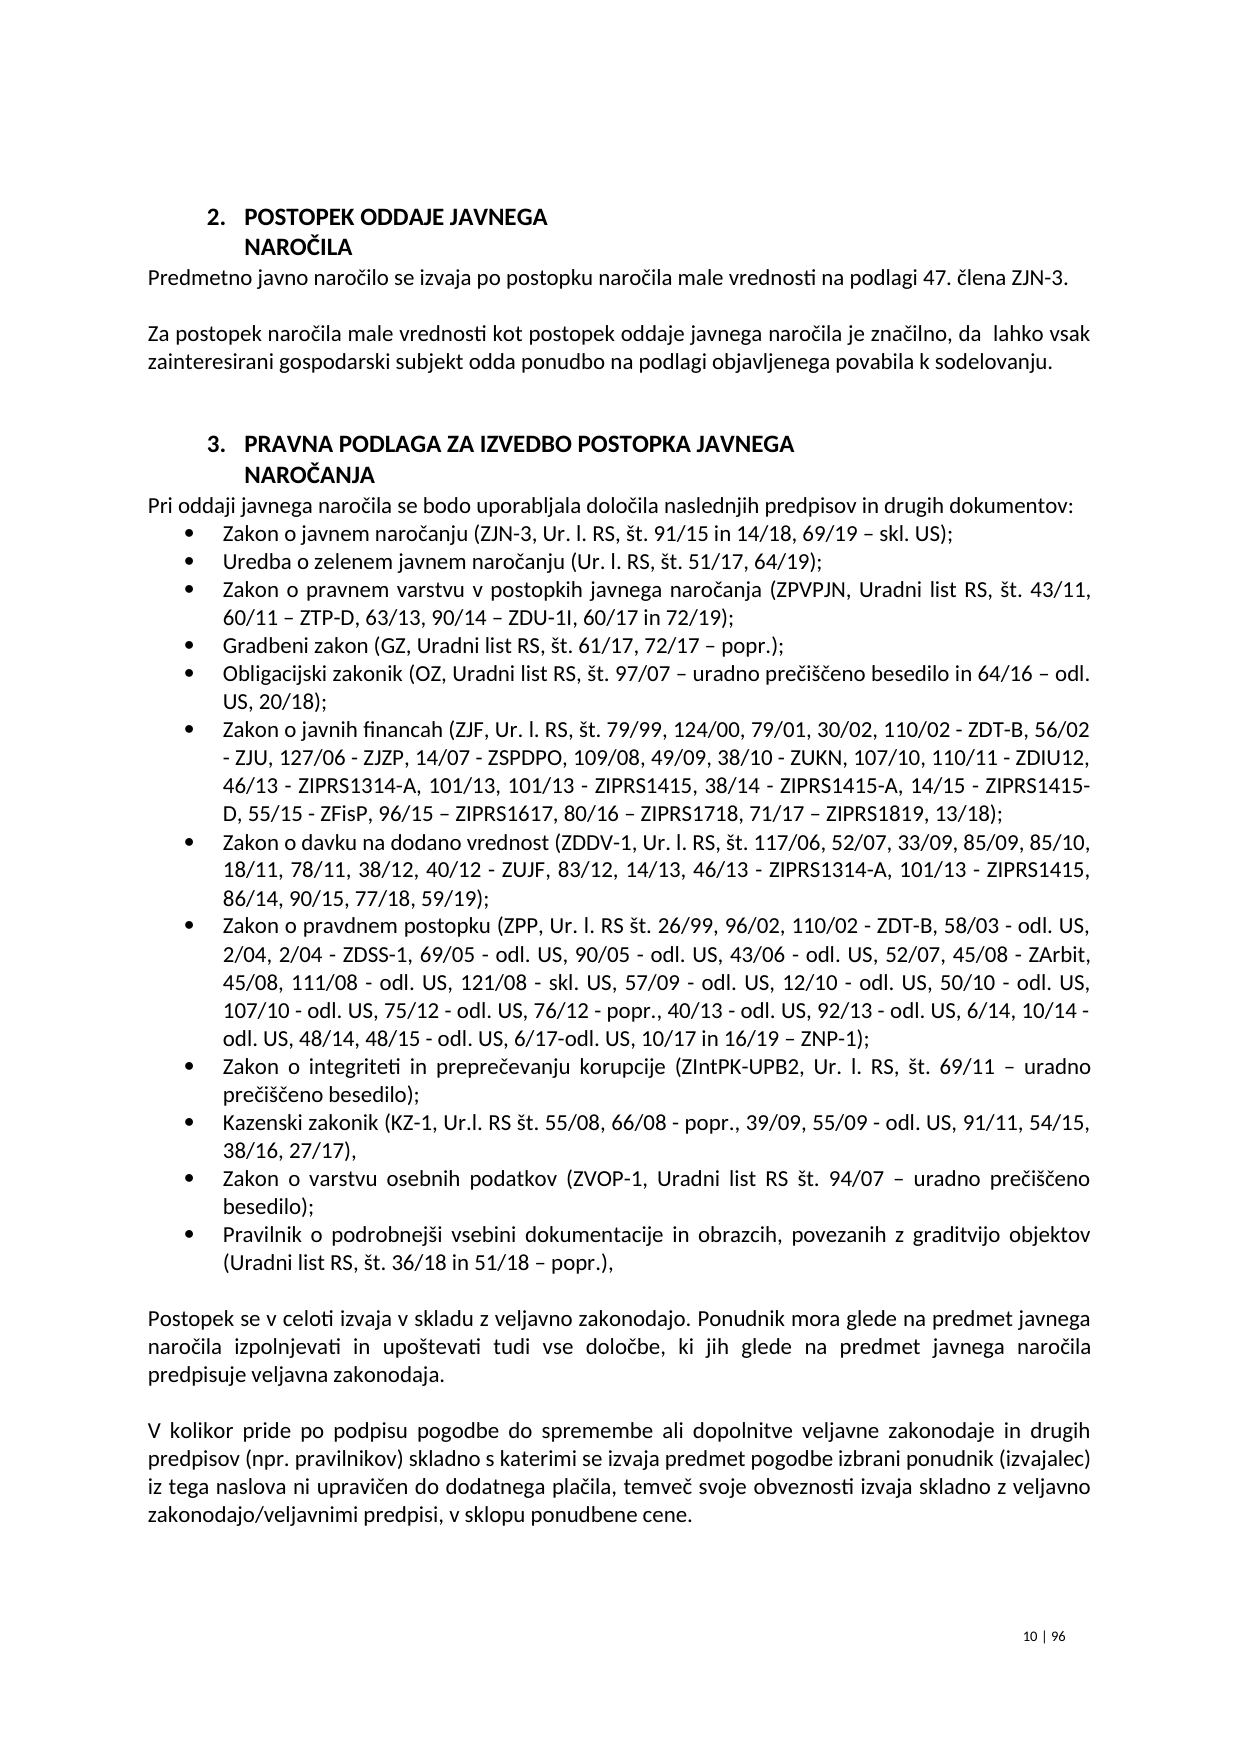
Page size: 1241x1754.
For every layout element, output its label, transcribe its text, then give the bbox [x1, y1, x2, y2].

list Uredba o zelenem javnem naročanju (Ur. l. RS, št. 51/17, 64/19); [185, 547, 1093, 575]
text Predmetno javno naročilo se izvaja po postopku naročila male vrednosti na podlagi 47. člena ZJN-3. [148, 263, 1093, 291]
list Zakon o varstvu osebnih podatkov (ZVOP-1, Uradni list RS št. 94/07 – uradno prečiščeno besedilo); [185, 1164, 1093, 1220]
subtitle PRAVNA PODLAGA ZA IZVEDBO POSTOPKA JAVNEGA NAROČANJA [207, 429, 873, 490]
text V kolikor pride po podpisu pogodbe do spremembe ali dopolnitve veljavne zakonodaje in drugih predpisov (npr. pravilnikov) skladno s katerimi se izvaja predmet pogodbe izbrani ponudnik (izvajalec) iz tega naslova ni upravičen do dodatnega plačila, temveč svoje obveznosti izvaja skladno z veljavno zakonodajo/veljavnimi predpisi, v sklopu ponudbene cene. [148, 1416, 1093, 1528]
list Gradbeni zakon (GZ, Uradni list RS, št. 61/17, 72/17 – popr.); [185, 631, 1093, 659]
list Kazenski zakonik (KZ-1, Ur.l. RS št. 55/08, 66/08 - popr., 39/09, 55/09 - odl. US, 91/11, 54/15, 38/16, 27/17), [185, 1108, 1093, 1164]
list Zakon o javnem naročanju (ZJN-3, Ur. l. RS, št. 91/15 in 14/18, 69/19 – skl. US); [185, 519, 1093, 547]
text Pri oddaji javnega naročila se bodo uporabljala določila naslednjih predpisov in drugih dokumentov: [148, 491, 1093, 519]
list Zakon o javnih financah (ZJF, Ur. l. RS, št. 79/99, 124/00, 79/01, 30/02, 110/02 - ZDT-B, 56/02 - ZJU, 127/06 - ZJZP, 14/07 - ZSPDPO, 109/08, 49/09, 38/10 - ZUKN, 107/10, 110/11 - ZDIU12, 46/13 - ZIPRS1314-A, 101/13, 101/13 - ZIPRS1415, 38/14 - ZIPRS1415-A, 14/15 - ZIPRS1415-D, 55/15 - ZFisP, 96/15 – ZIPRS1617, 80/16 – ZIPRS1718, 71/17 – ZIPRS1819, 13/18); [185, 716, 1093, 828]
list Obligacijski zakonik (OZ, Uradni list RS, št. 97/07 – uradno prečiščeno besedilo in 64/16 – odl. US, 20/18); [185, 659, 1093, 716]
text Postopek se v celoti izvaja v skladu z veljavno zakonodajo. Ponudnik mora glede na predmet javnega naročila izpolnjevati in upoštevati tudi vse določbe, ki jih glede na predmet javnega naročila predpisuje veljavna zakonodaja. [148, 1304, 1093, 1388]
list Zakon o pravdnem postopku (ZPP, Ur. l. RS št. 26/99, 96/02, 110/02 - ZDT-B, 58/03 - odl. US, 2/04, 2/04 - ZDSS-1, 69/05 - odl. US, 90/05 - odl. US, 43/06 - odl. US, 52/07, 45/08 - ZArbit, 45/08, 111/08 - odl. US, 121/08 - skl. US, 57/09 - odl. US, 12/10 - odl. US, 50/10 - odl. US, 107/10 - odl. US, 75/12 - odl. US, 76/12 - popr., 40/13 - odl. US, 92/13 - odl. US, 6/14, 10/14 - odl. US, 48/14, 48/15 - odl. US, 6/17-odl. US, 10/17 in 16/19 – ZNP-1); [185, 912, 1093, 1052]
list Zakon o davku na dodano vrednost (ZDDV-1, Ur. l. RS, št. 117/06, 52/07, 33/09, 85/09, 85/10, 18/11, 78/11, 38/12, 40/12 - ZUJF, 83/12, 14/13, 46/13 - ZIPRS1314-A, 101/13 - ZIPRS1415, 86/14, 90/15, 77/18, 59/19); [185, 828, 1093, 912]
list Zakon o pravnem varstvu v postopkih javnega naročanja (ZPVPJN, Uradni list RS, št. 43/11, 60/11 – ZTP-D, 63/13, 90/14 – ZDU-1I, 60/17 in 72/19); [185, 575, 1093, 631]
subtitle POSTOPEK ODDAJE JAVNEGA NAROČILA [207, 201, 603, 262]
list Zakon o integriteti in preprečevanju korupcije (ZIntPK-UPB2, Ur. l. RS, št. 69/11 – uradno prečiščeno besedilo); [185, 1052, 1093, 1108]
text Za postopek naročila male vrednosti kot postopek oddaje javnega naročila je značilno, da lahko vsak zainteresirani gospodarski subjekt odda ponudbo na podlagi objavljenega povabila k sodelovanju. [148, 319, 1093, 376]
list Pravilnik o podrobnejši vsebini dokumentacije in obrazcih, povezanih z graditvijo objektov (Uradni list RS, št. 36/18 in 51/18 – popr.), [185, 1220, 1093, 1276]
